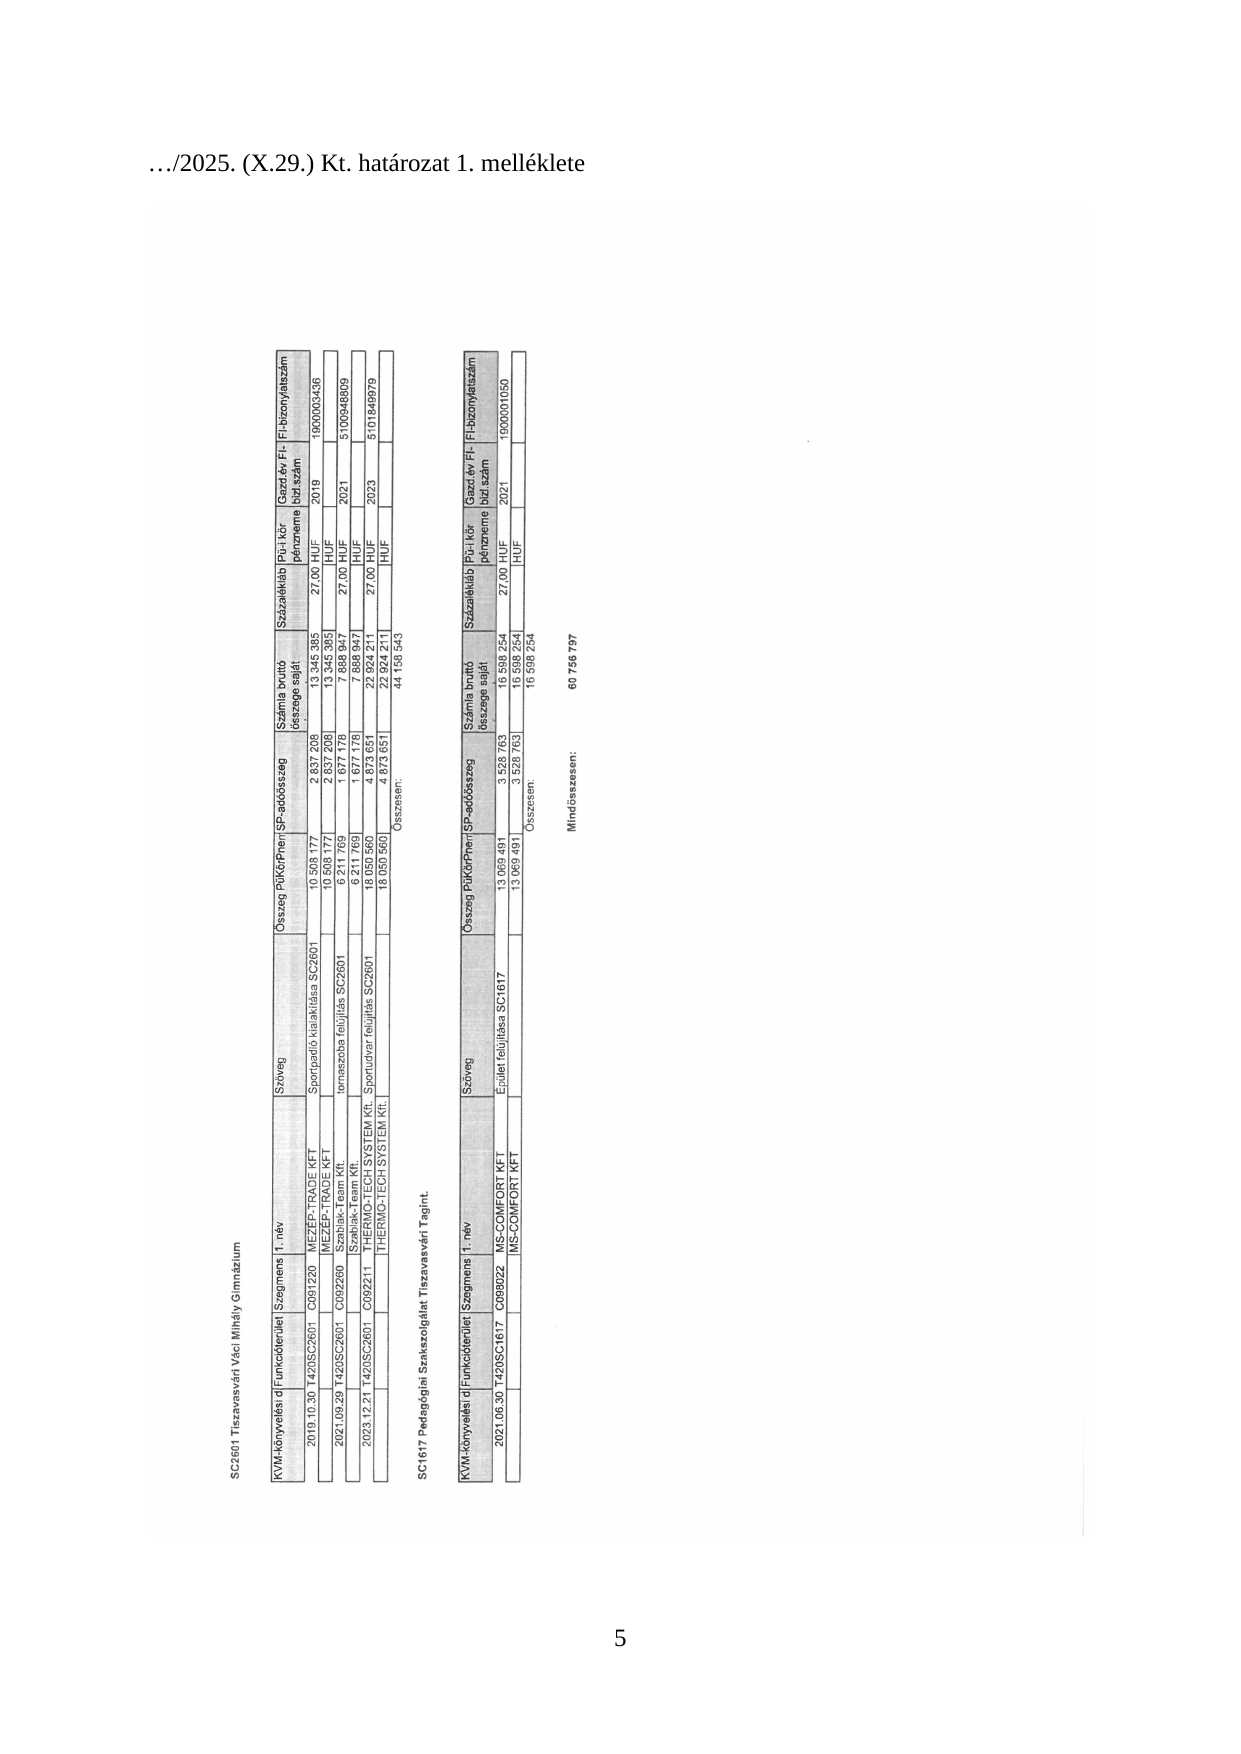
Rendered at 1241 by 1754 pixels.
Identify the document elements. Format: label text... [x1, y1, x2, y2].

text …/2025. (X.29.) Kt. határozat 1. melléklete [148, 148, 1092, 176]
picture [147, 203, 1093, 1540]
